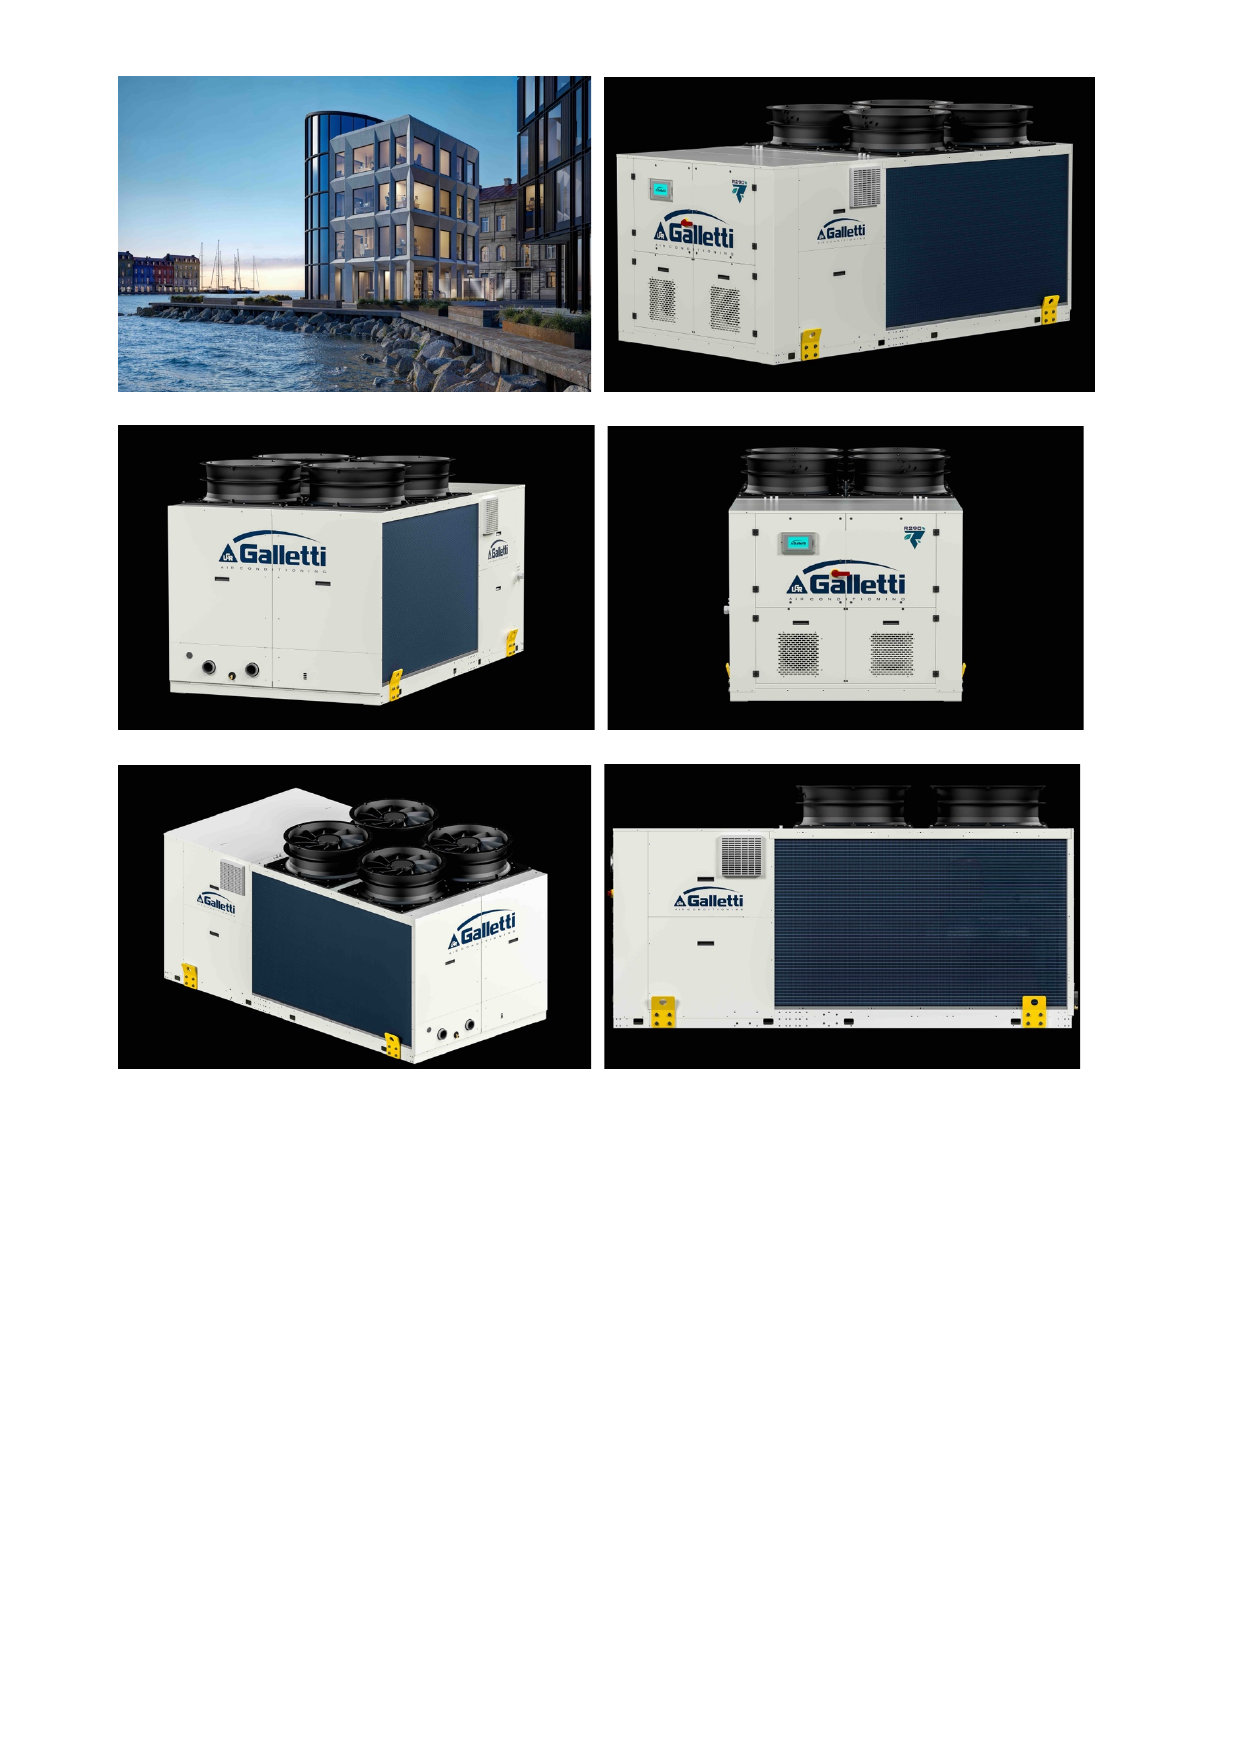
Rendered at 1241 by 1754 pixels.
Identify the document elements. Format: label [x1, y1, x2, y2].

picture [118, 76, 592, 392]
picture [118, 425, 595, 730]
picture [607, 426, 1084, 730]
picture [604, 77, 1095, 392]
picture [118, 765, 592, 1069]
picture [604, 764, 1081, 1069]
